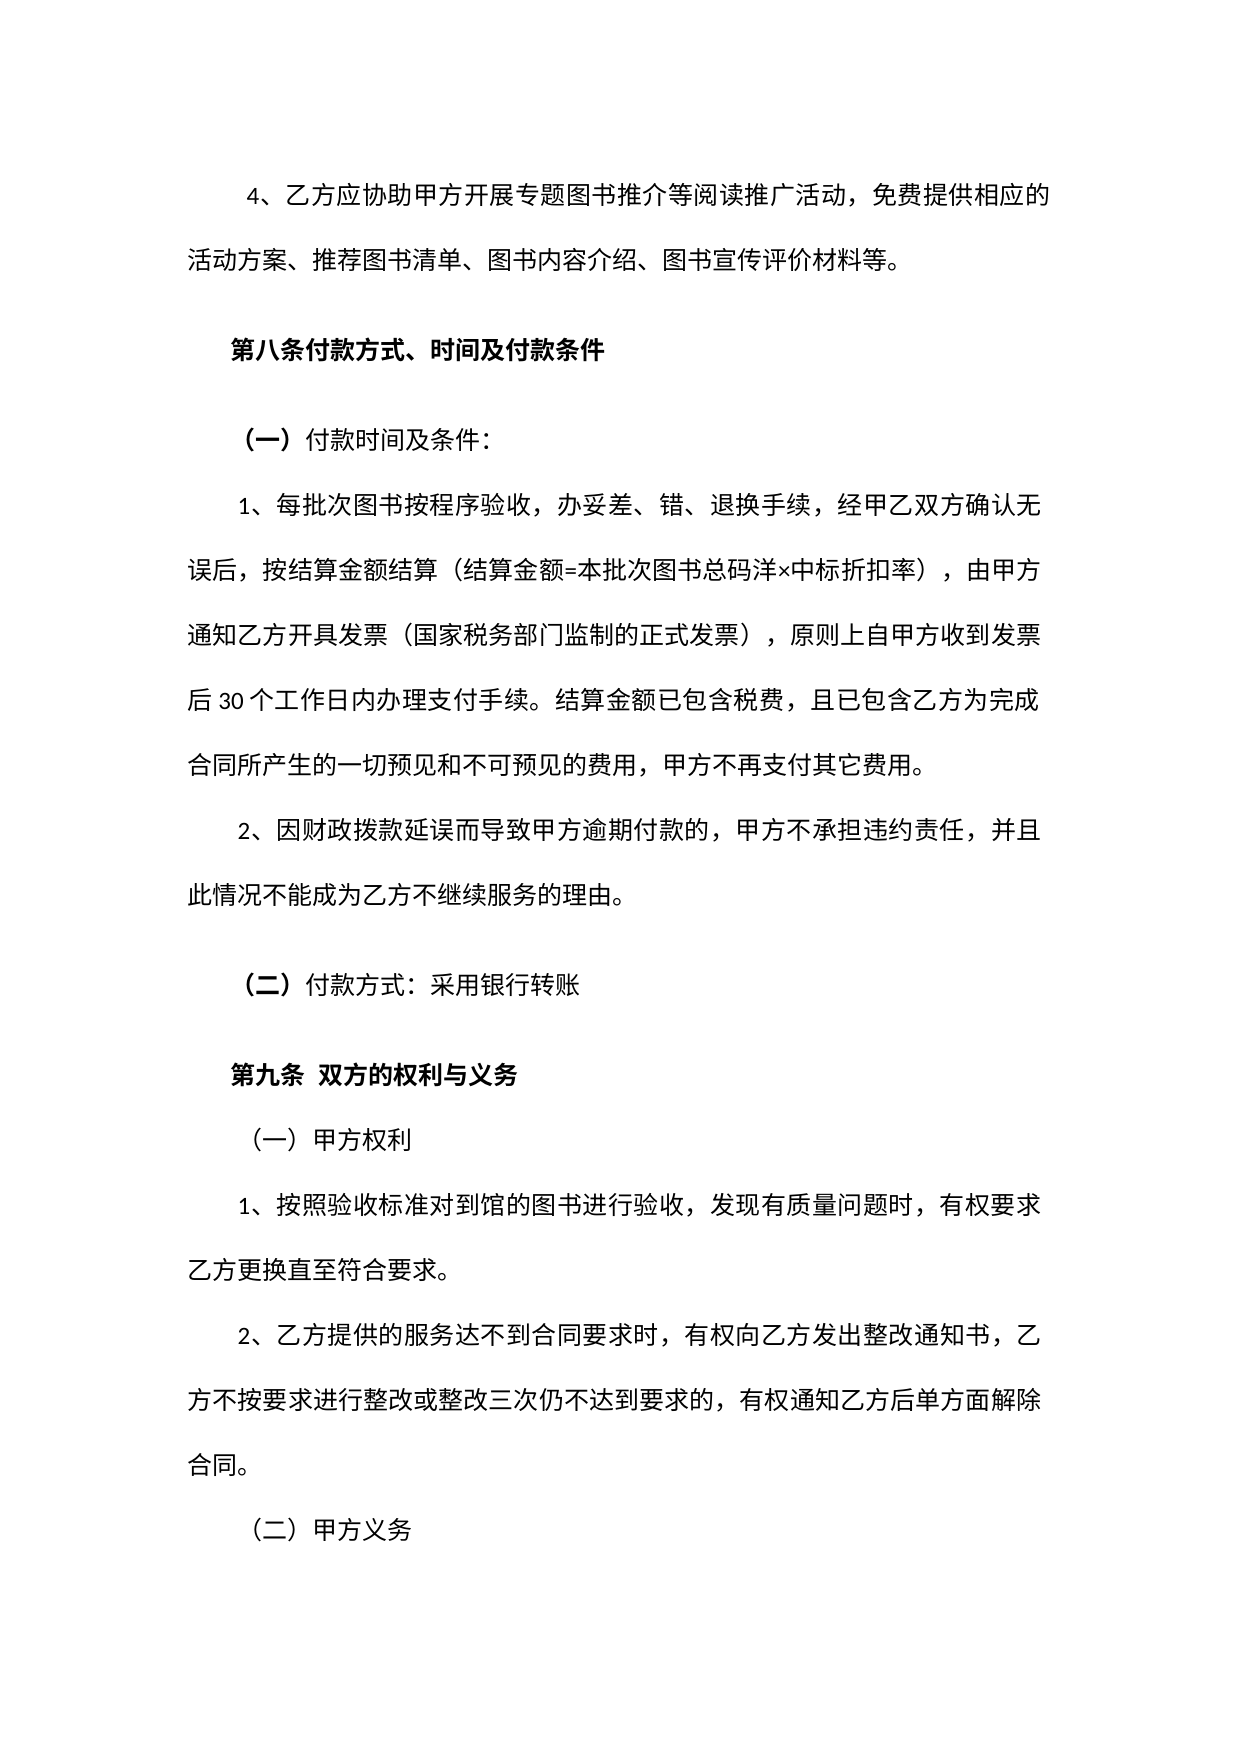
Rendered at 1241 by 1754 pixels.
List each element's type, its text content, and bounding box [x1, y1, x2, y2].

text （二）付款方式：采用银行转账 [187, 952, 1053, 1017]
text 第九条 双方的权利与义务 [187, 1042, 1053, 1107]
text 第八条付款方式、时间及付款条件 [187, 317, 1053, 382]
text 2、因财政拨款延误而导致甲方逾期付款的，甲方不承担违约责任，并且此情况不能成为乙方不继续服务的理由。 [187, 797, 1042, 927]
text 1、每批次图书按程序验收，办妥差、错、退换手续，经甲乙双方确认无误后，按结算金额结算（结算金额=本批次图书总码洋×中标折扣率），由甲方通知乙方开具发票（国家税务部门监制的正式发票），原则上自甲方收到发票后30个工作日内办理支付手续。结算金额已包含税费，且已包含乙方为完成合同所产生的一切预见和不可预见的费用，甲方不再支付其它费用。 [187, 472, 1042, 797]
text 4、乙方应协助甲方开展专题图书推介等阅读推广活动，免费提供相应的活动方案、推荐图书清单、图书内容介绍、图书宣传评价材料等。 [187, 162, 1053, 292]
text （一）甲方权利 [187, 1107, 1042, 1172]
text （一）付款时间及条件： [187, 407, 1053, 472]
text （二）甲方义务 [187, 1497, 1042, 1562]
text 1、按照验收标准对到馆的图书进行验收，发现有质量问题时，有权要求乙方更换直至符合要求。 [187, 1172, 1042, 1302]
text 2、乙方提供的服务达不到合同要求时，有权向乙方发出整改通知书，乙方不按要求进行整改或整改三次仍不达到要求的，有权通知乙方后单方面解除合同。 [187, 1302, 1042, 1497]
